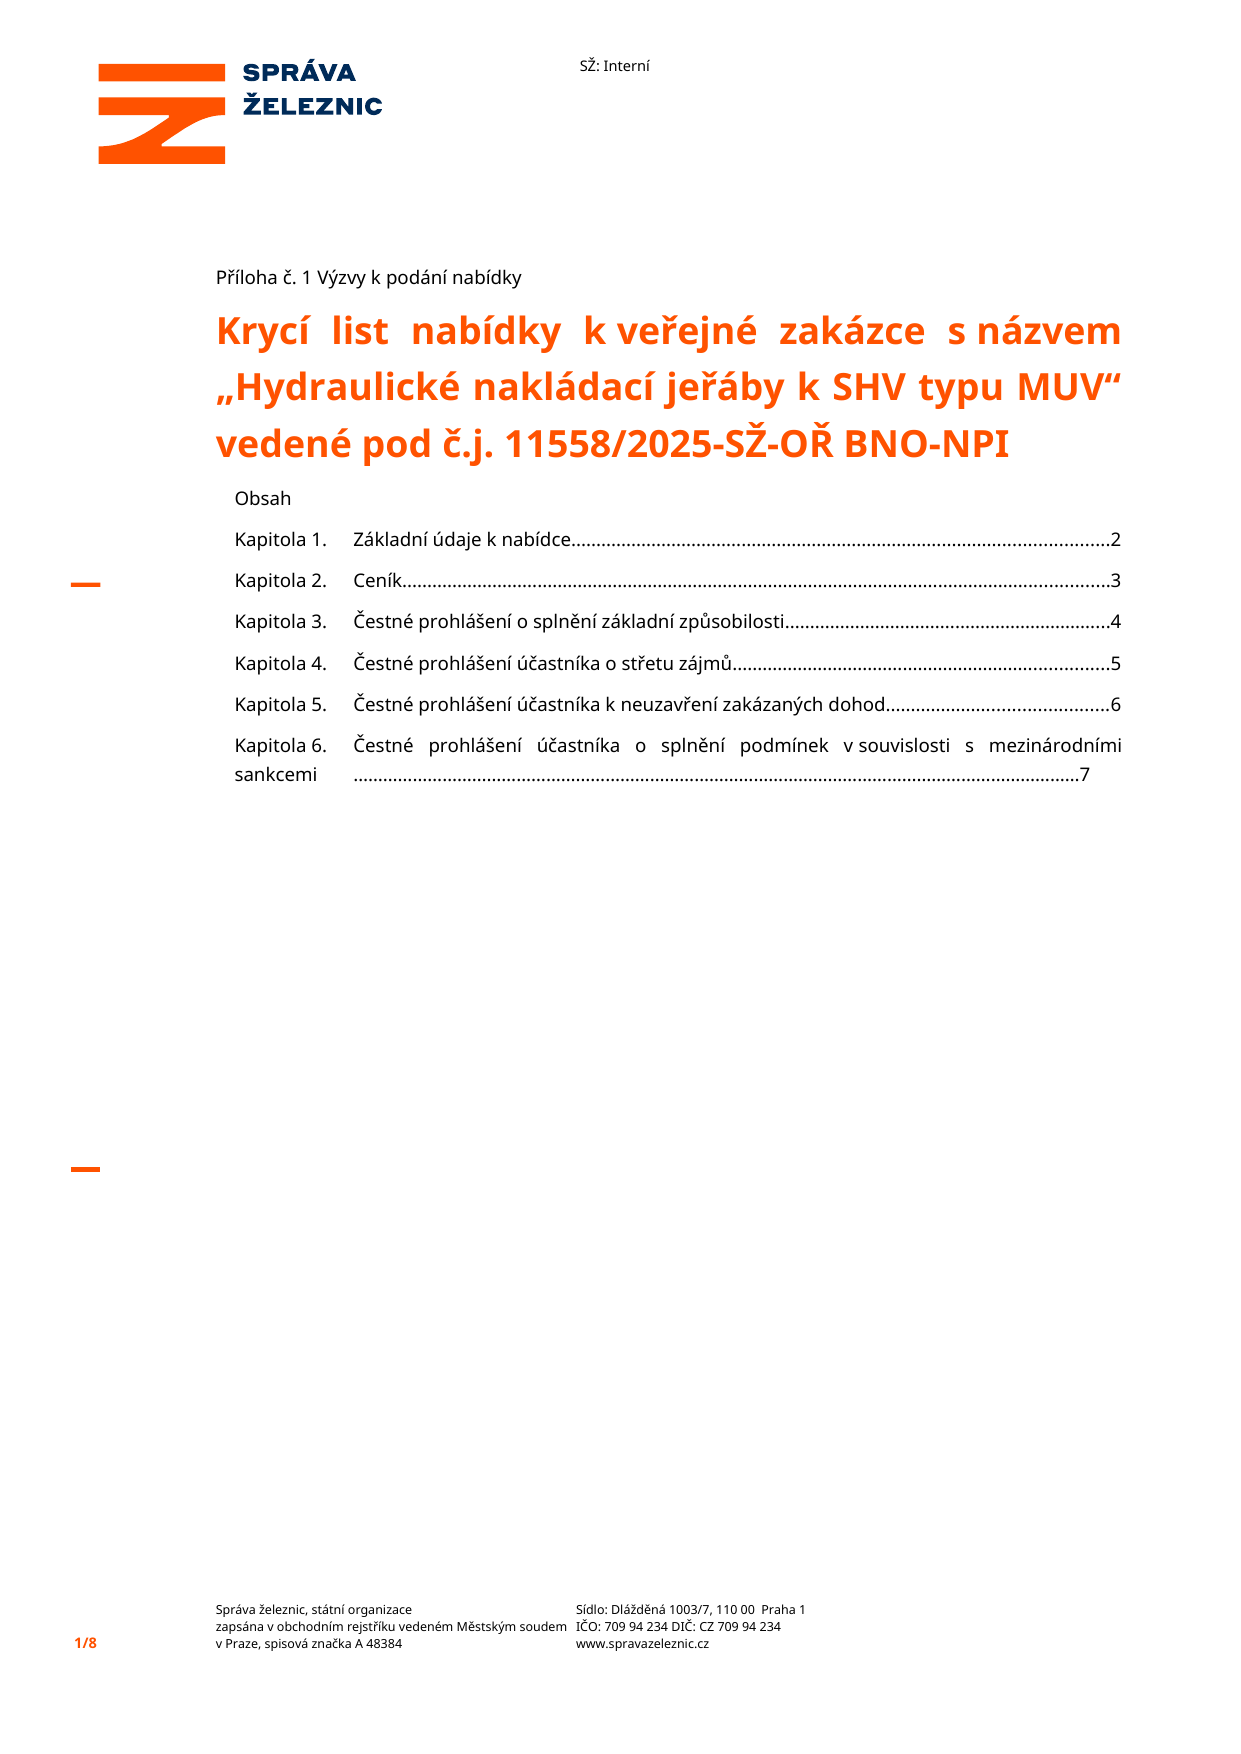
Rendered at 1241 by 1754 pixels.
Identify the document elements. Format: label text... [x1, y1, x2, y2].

text Příloha č. 1 Výzvy k podání nabídky [216, 264, 1122, 289]
text Krycí list nabídky k veřejné zakázce s názvem „Hydraulické nakládací jeřáby k SHV typu MUV“ vedené pod č.j. 11558/2025-SŽ-OŘ BNO-NPI [216, 304, 1122, 468]
